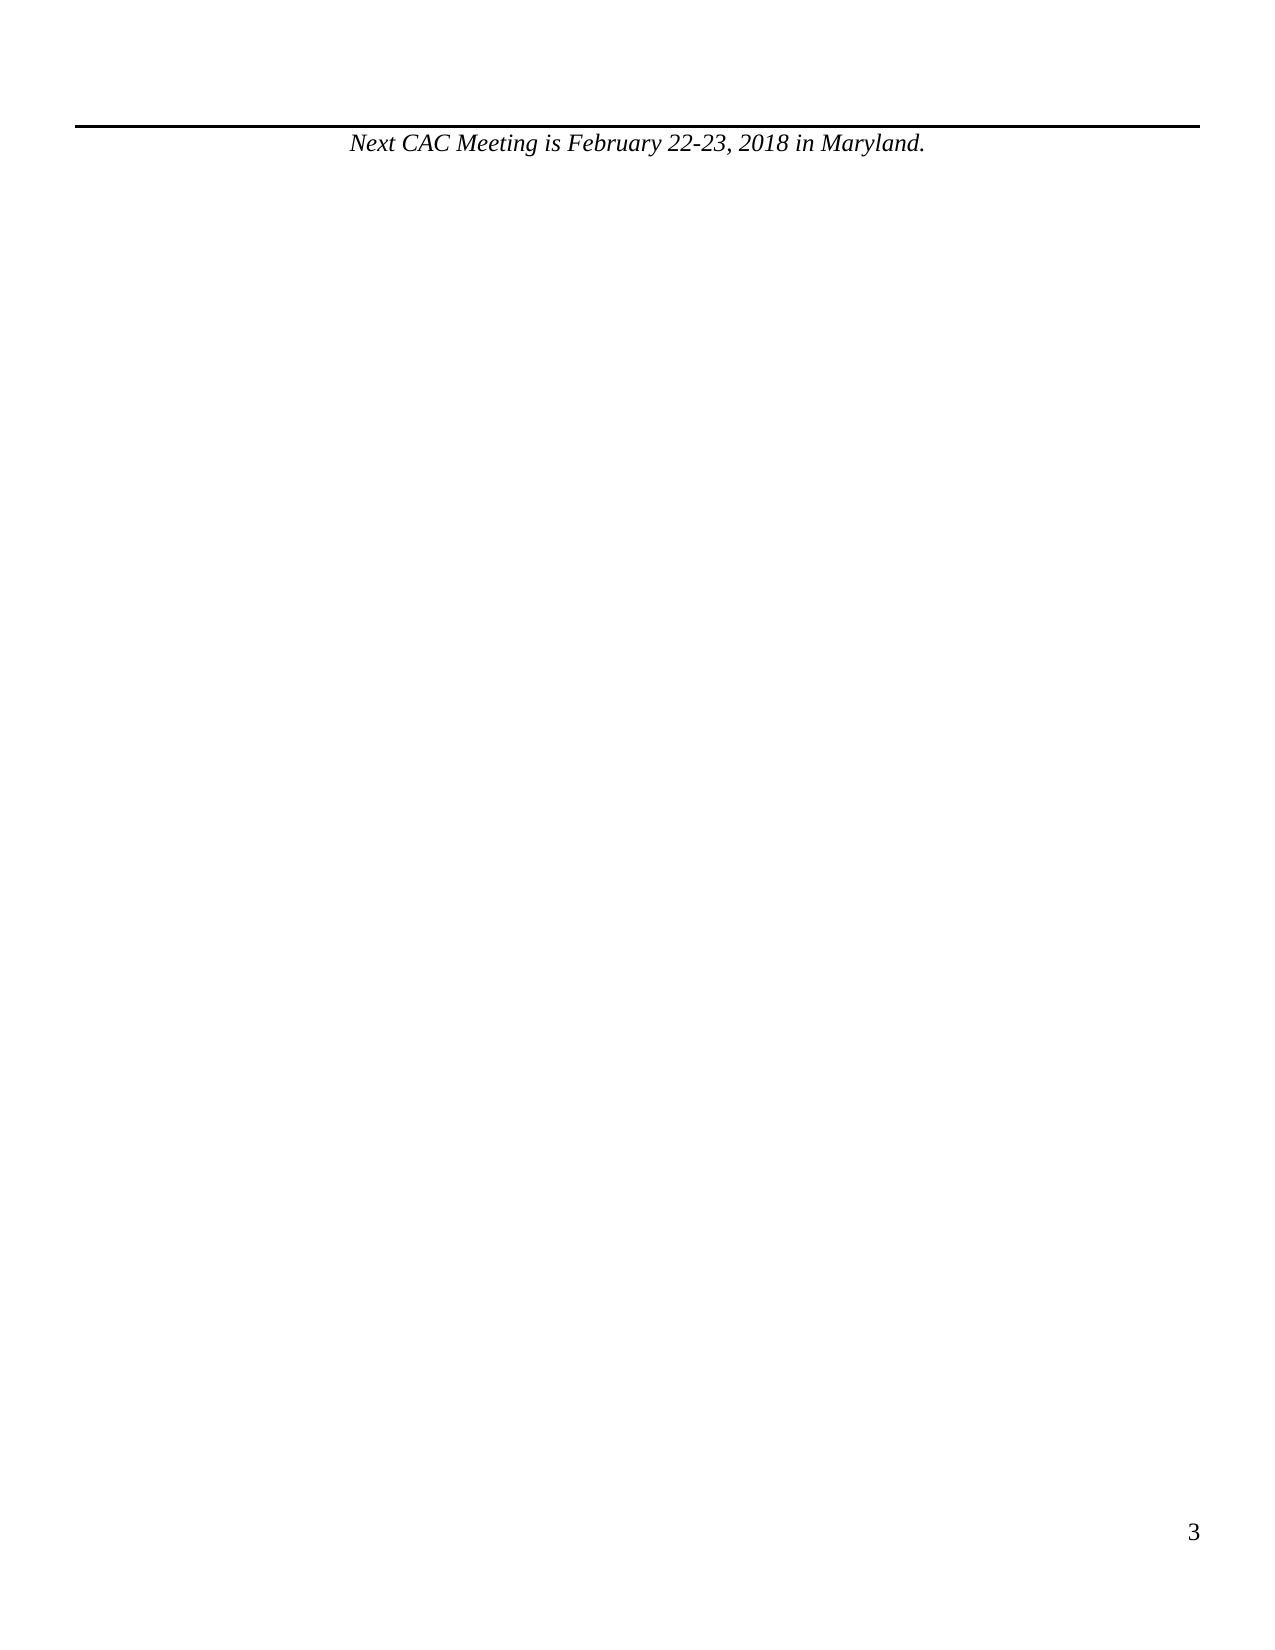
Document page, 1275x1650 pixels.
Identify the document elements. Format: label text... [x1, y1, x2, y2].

text Next CAC Meeting is February 22-23, 2018 in Maryland. [75, 128, 1200, 157]
